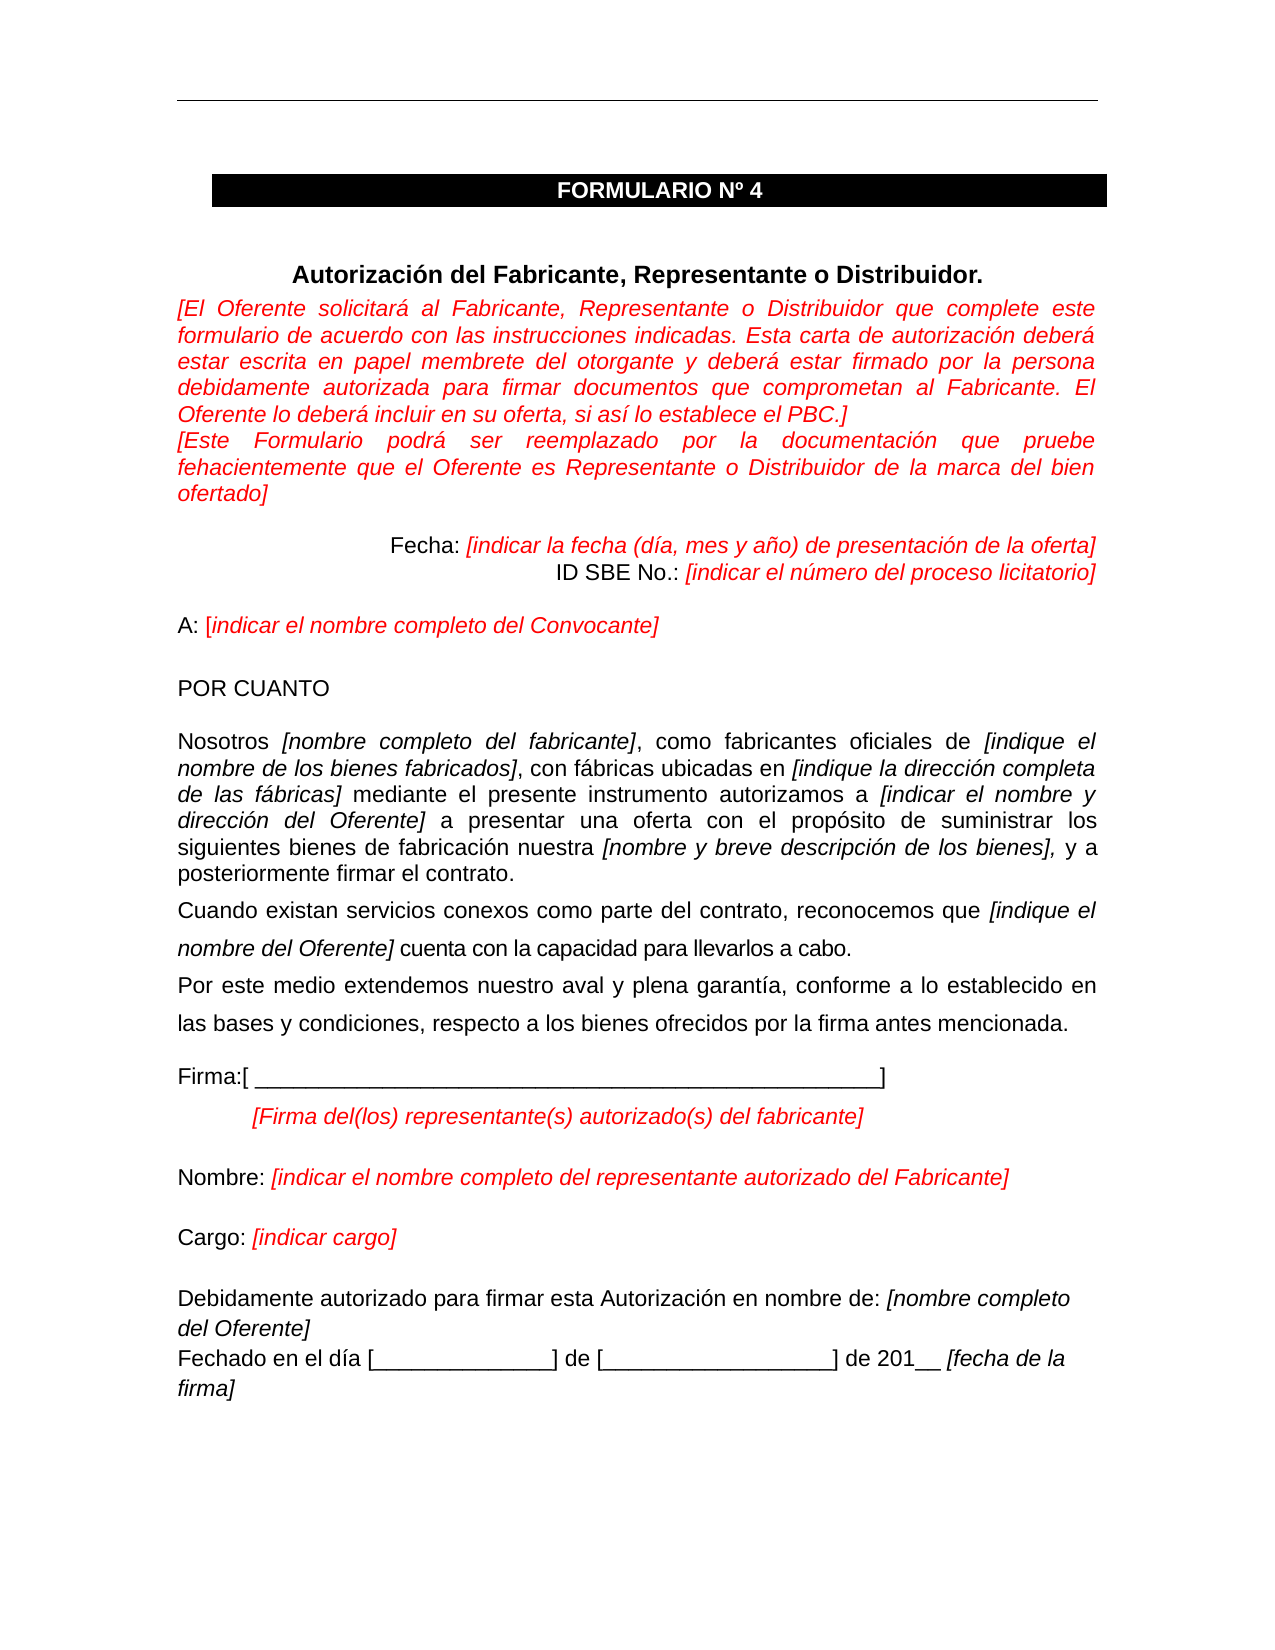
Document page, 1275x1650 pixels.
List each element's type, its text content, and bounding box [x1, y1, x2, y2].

text ID SBE No.: [indicar el número del proceso licitatorio] [177, 559, 1098, 585]
list Debidamente autorizado para firmar esta Autorización en nombre de: [nombre completo del Oferente] [177, 1284, 1098, 1341]
list POR CUANTO [177, 675, 1098, 702]
text FORMULARIO Nº 4 [213, 175, 1106, 206]
list Cargo: [indicar cargo] [177, 1224, 1098, 1250]
text Fecha: [indicar la fecha (día, mes y año) de presentación de la oferta] [177, 532, 1098, 559]
list Por este medio extendemos nuestro aval y plena garantía, conforme a lo establecido en las bases y condiciones, respecto a los bienes ofrecidos por la firma antes mencionada. [177, 961, 1098, 1036]
list Nosotros [nombre completo del fabricante], como fabricantes oficiales de [indique el nombre de los bienes fabricados], con fábricas ubicadas en [indique la dirección completa de las fábricas] mediante el presente instrumento autorizamos a [indicar el nombre y dirección del Oferente] a presentar una oferta con el propósito de suministrar los siguientes bienes de fabricación nuestra [nombre y breve descripción de los bienes], y a posteriormente firmar el contrato. [177, 728, 1098, 886]
list Nombre: [indicar el nombre completo del representante autorizado del Fabricante] [177, 1164, 1098, 1190]
text Fechado en el día [______________] de [__________________] de 201__ [fecha de la firma] [177, 1345, 1098, 1401]
text [Este Formulario podrá ser reemplazado por la documentación que pruebe fehacientemente que el Oferente es Representante o Distribuidor de la marca del bien ofertado] [177, 427, 1098, 506]
text A: [indicar el nombre completo del Convocante] [177, 612, 1098, 638]
subtitle Autorización del Fabricante, Representante o Distribuidor. [177, 260, 1098, 289]
list Cuando existan servicios conexos como parte del contrato, reconocemos que [indique el nombre del Oferente] cuenta con la capacidad para llevarlos a cabo. [177, 886, 1098, 961]
text Firma:[ _________________________________________________] [177, 1063, 1098, 1089]
list [Firma del(los) representante(s) autorizado(s) del fabricante] [252, 1103, 1098, 1129]
text [El Oferente solicitará al Fabricante, Representante o Distribuidor que complete este formulario de acuerdo con las instrucciones indicadas. Esta carta de autorización deberá estar escrita en papel membrete del otorgante y deberá estar firmado por la persona debidamente autorizada para firmar documentos que comprometan al Fabricante. El Oferente lo deberá incluir en su oferta, si así lo establece el PBC.] [177, 295, 1098, 427]
